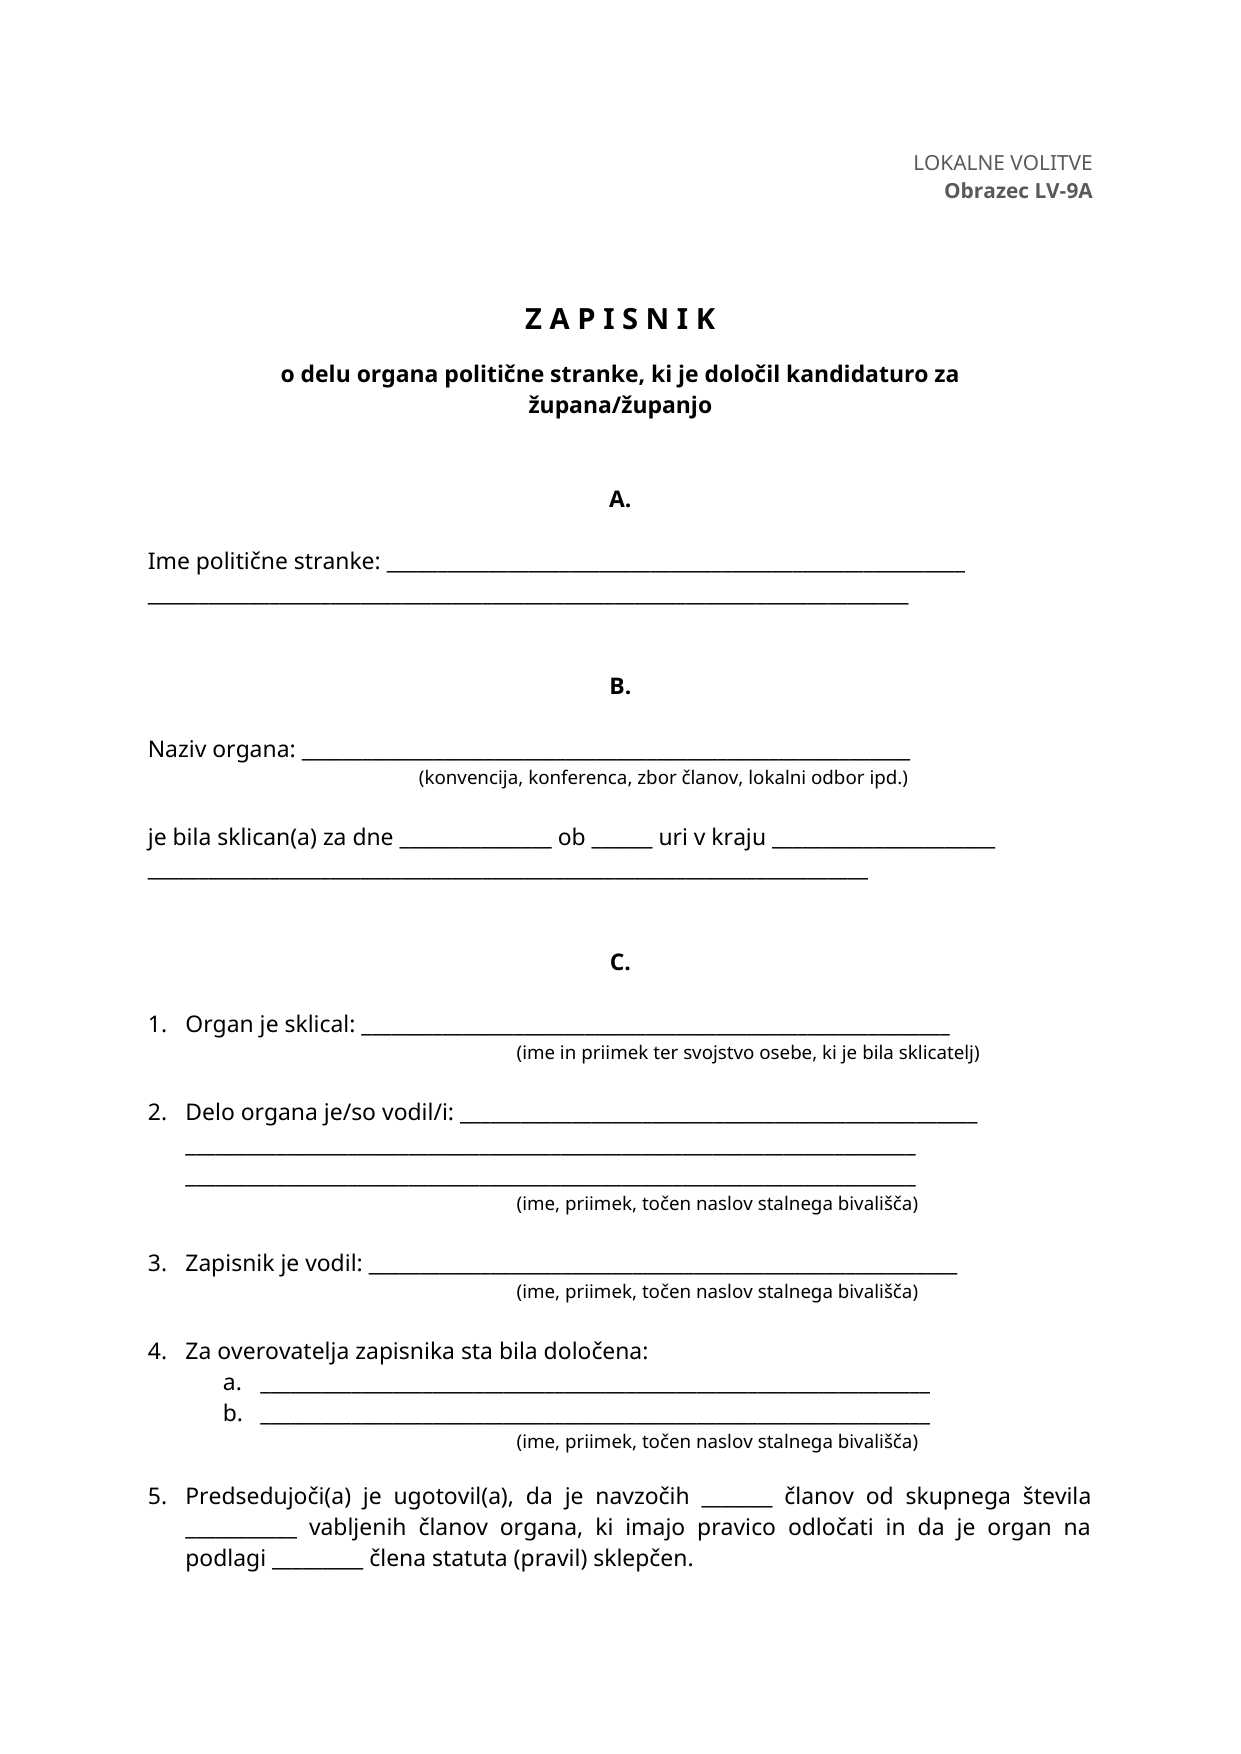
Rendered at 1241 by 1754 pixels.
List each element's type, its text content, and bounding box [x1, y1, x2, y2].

text Ime politične stranke: _________________________________________________________ [148, 545, 1093, 576]
text B. [148, 670, 1093, 701]
text C. [148, 946, 1093, 977]
text Z A P I S N I K [148, 298, 1093, 338]
list Zapisnik je vodil: __________________________________________________________ [148, 1247, 1093, 1278]
text (ime in priimek ter svojstvo osebe, ki je bila sklicatelj) [443, 1039, 1093, 1065]
text (konvencija, konferenca, zbor članov, lokalni odbor ipd.) [148, 764, 1093, 789]
text (ime, priimek, točen naslov stalnega bivališča) [443, 1278, 1093, 1303]
text ________________________________________________________________________ [148, 1127, 1093, 1159]
text župana/županjo [148, 389, 1093, 420]
text ________________________________________________________________________ [148, 1159, 1093, 1190]
list __________________________________________________________________ [223, 1366, 1093, 1397]
text (ime, priimek, točen naslov stalnega bivališča) [443, 1428, 1093, 1454]
text A. [148, 483, 1093, 514]
text je bila sklican(a) za dne _______________ ob ______ uri v kraju ______________________ [148, 821, 1093, 852]
list __________________________________________________________________ [223, 1397, 1093, 1428]
text (ime, priimek, točen naslov stalnega bivališča) [443, 1190, 1093, 1216]
list Delo organa je/so vodil/i: ___________________________________________________ [148, 1096, 1093, 1127]
text LOKALNE VOLITVE [856, 148, 1093, 176]
list Za overovatelja zapisnika sta bila določena: [148, 1335, 1093, 1366]
text ___________________________________________________________________________ [148, 576, 1093, 608]
list Predsedujoči(a) je ugotovil(a), da je navzočih _______ članov od skupnega števila ___________ vabljenih članov organa, ki imajo pravico odločati in da je organ na podlagi _________ člena statuta (pravil) sklepčen. [148, 1479, 1093, 1573]
list Organ je sklical: __________________________________________________________ [148, 1008, 1093, 1039]
text Naziv organa: ____________________________________________________________ [148, 733, 1093, 764]
text _______________________________________________________________________ [148, 852, 1093, 883]
text Obrazec LV-9A [856, 176, 1093, 204]
text o delu organa politične stranke, ki je določil kandidaturo za [148, 358, 1093, 389]
